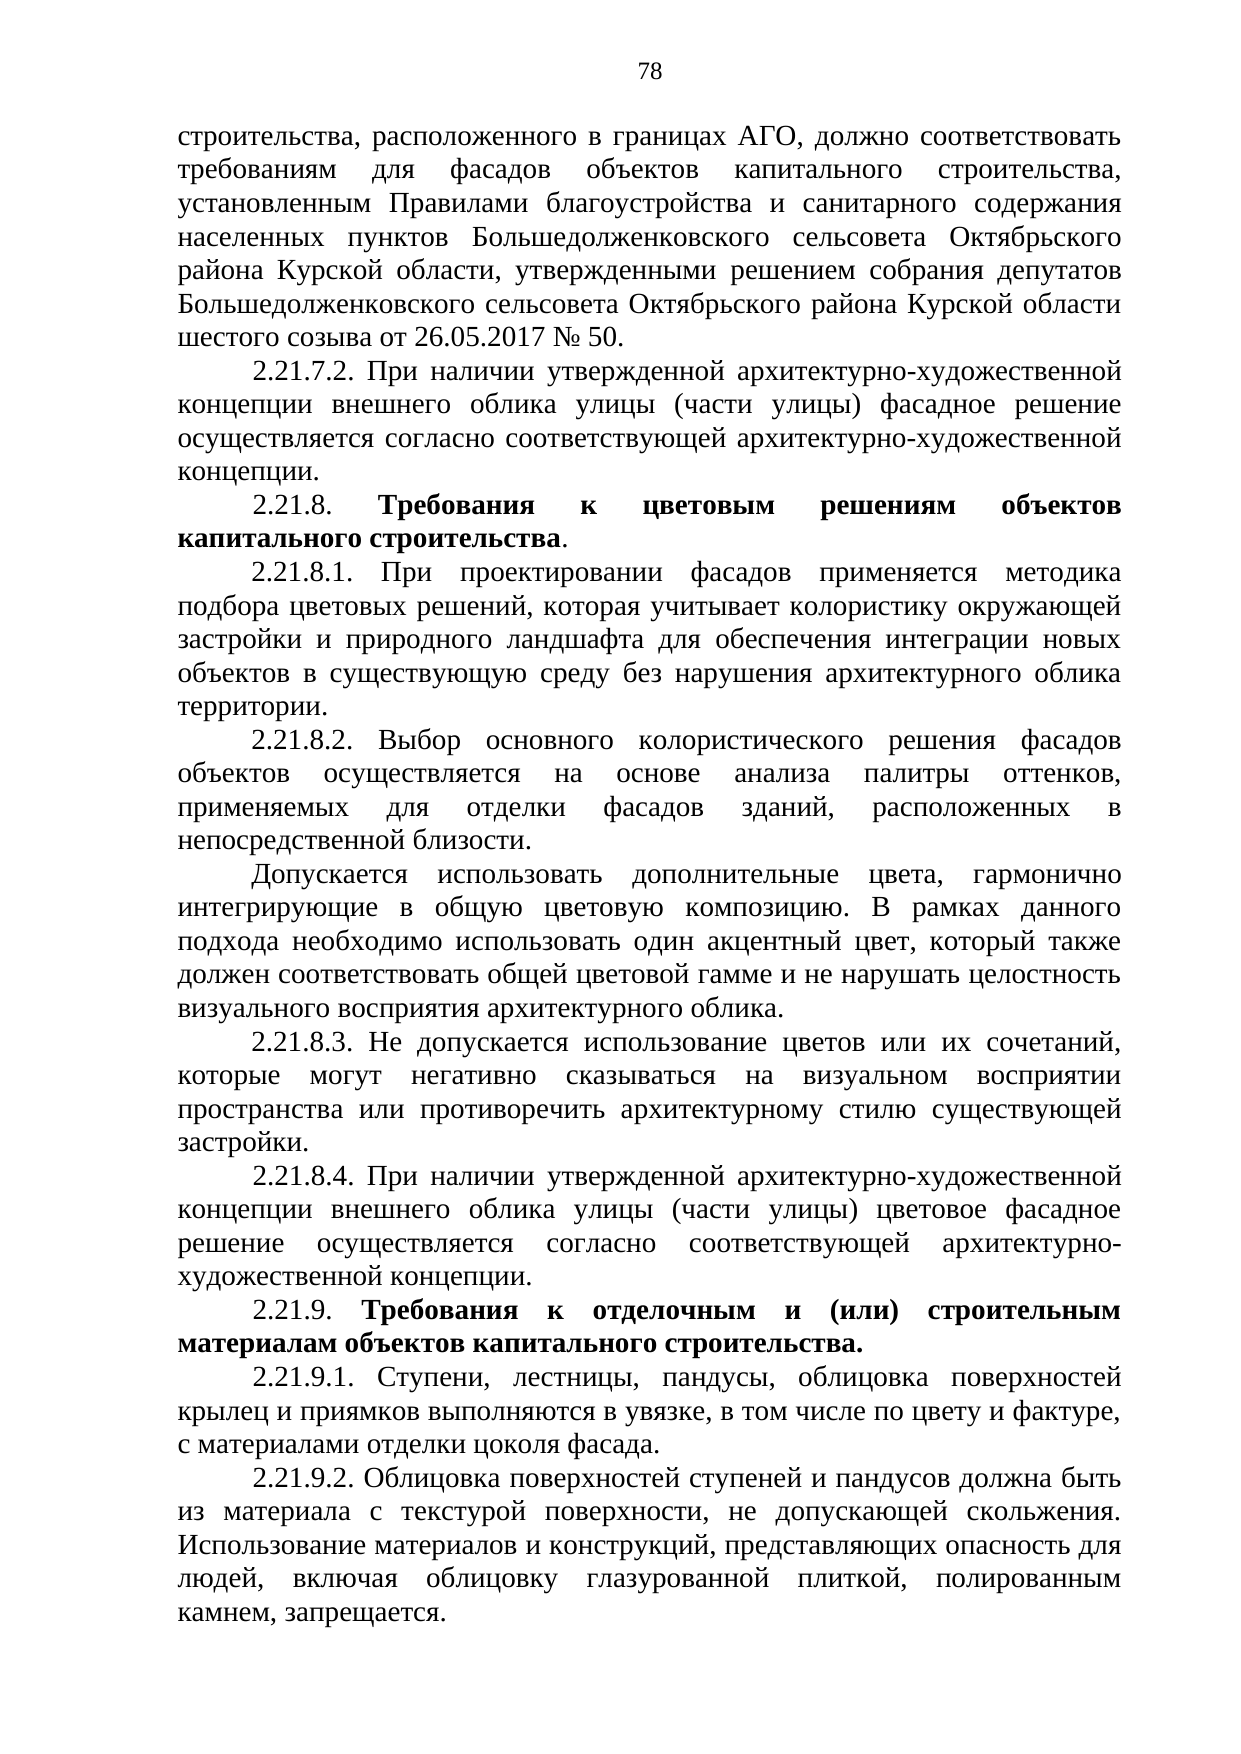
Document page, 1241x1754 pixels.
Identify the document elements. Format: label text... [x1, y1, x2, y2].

text 2.21.8.2. Выбор основного колористического решения фасадов объектов осуществляется на основе анализа палитры оттенков, применяемых для отделки фасадов зданий, расположенных в непосредственной близости. [177, 722, 1122, 856]
text 2.21.9.2. Облицовка поверхностей ступеней и пандусов должна быть из материала с текстурой поверхности, не допускающей скольжения. Использование материалов и конструкций, представляющих опасность для людей, включая облицовку глазурованной плиткой, полированным камнем, запрещается. [177, 1460, 1122, 1627]
text 2.21.8.1. При проектировании фасадов применяется методика подбора цветовых решений, которая учитывает колористику окружающей застройки и природного ландшафта для обеспечения интеграции новых объектов в существующую среду без нарушения архитектурного облика территории. [177, 554, 1122, 722]
text 2.21.8.4. При наличии утвержденной архитектурно-художественной концепции внешнего облика улицы (части улицы) цветовое фасадное решение осуществляется согласно соответствующей архитектурно-художественной концепции. [177, 1158, 1122, 1292]
text 2.21.7.2. При наличии утвержденной архитектурно-художественной концепции внешнего облика улицы (части улицы) фасадное решение осуществляется согласно соответствующей архитектурно-художественной концепции. [177, 353, 1122, 487]
text Допускается использовать дополнительные цвета, гармонично интегрирующие в общую цветовую композицию. В рамках данного подхода необходимо использовать один акцентный цвет, который также должен соответствовать общей цветовой гамме и не нарушать целостность визуального восприятия архитектурного облика. [177, 856, 1122, 1024]
text 2.21.8.3. Не допускается использование цветов или их сочетаний, которые могут негативно сказываться на визуальном восприятии пространства или противоречить архитектурному стилю существующей застройки. [177, 1024, 1122, 1158]
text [177, 118, 1122, 353]
text 2.21.9.1. Ступени, лестницы, пандусы, облицовка поверхностей крылец и приямков выполняются в увязке, в том числе по цвету и фактуре, с материалами отделки цоколя фасада. [177, 1359, 1122, 1460]
text 2.21.9. Требования к отделочным и (или) строительным материалам объектов капитального строительства. [177, 1292, 1122, 1359]
text 2.21.8. Требования к цветовым решениям объектов капитального строительства. [177, 487, 1122, 554]
